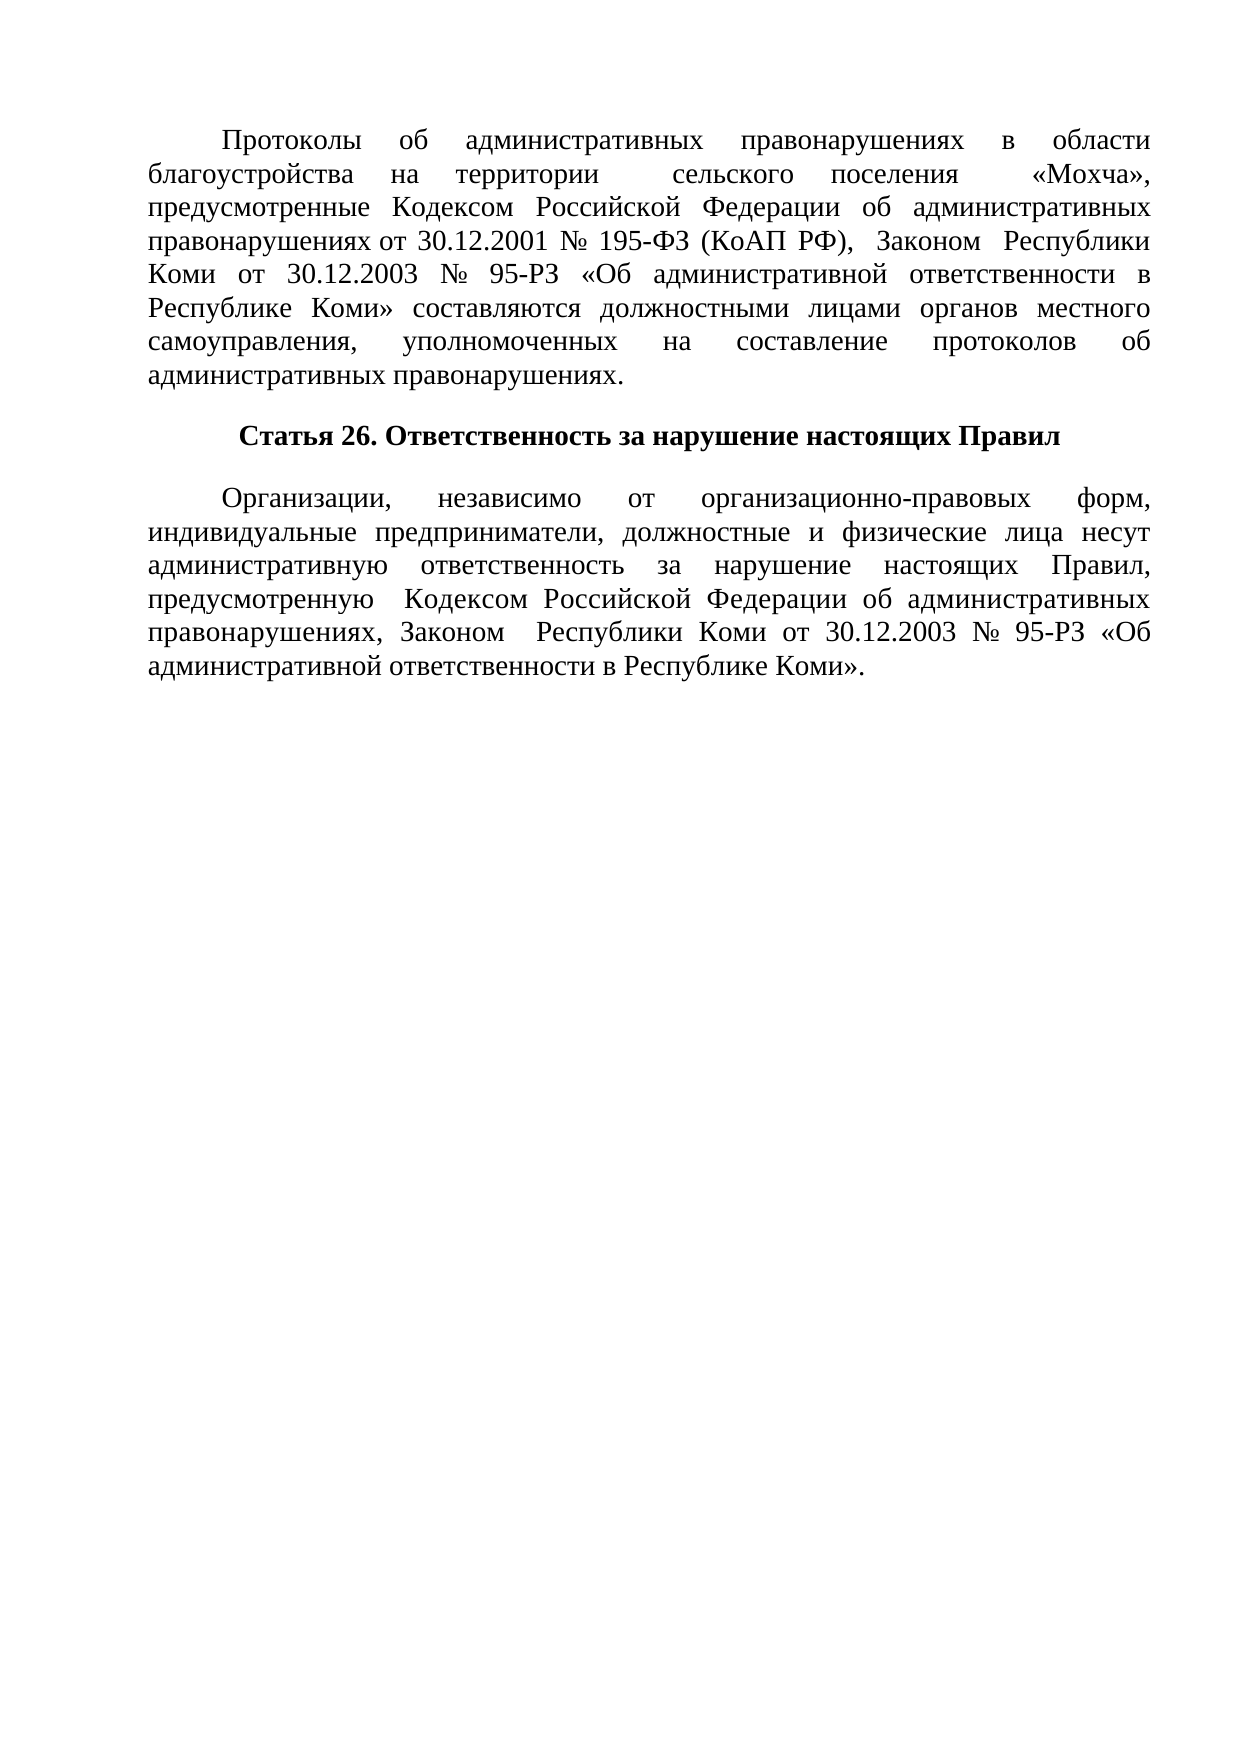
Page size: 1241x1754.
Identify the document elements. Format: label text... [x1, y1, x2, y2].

text Организации, независимо от организационно-правовых форм, индивидуальные предприниматели, должностные и физические лица несут административную ответственность за нарушение настоящих Правил, предусмотренную Кодексом Российской Федерации об административных правонарушениях, Законом Республики Коми от 30.12.2003 № 95-РЗ «Об административной ответственности в Республике Коми». [148, 480, 1152, 681]
text Статья 26. Ответственность за нарушение настоящих Правил [148, 418, 1152, 452]
text Протоколы об административных правонарушениях в области благоустройства на территории сельского поселения «Мохча», предусмотренные Кодексом Российской Федерации об административных правонарушениях от 30.12.2001 № 195-ФЗ (КоАП РФ), Законом Республики Коми от 30.12.2003 № 95-РЗ «Об административной ответственности в Республике Коми» составляются должностными лицами органов местного самоуправления, уполномоченных на составление протоколов об административных правонарушениях. [148, 122, 1152, 391]
